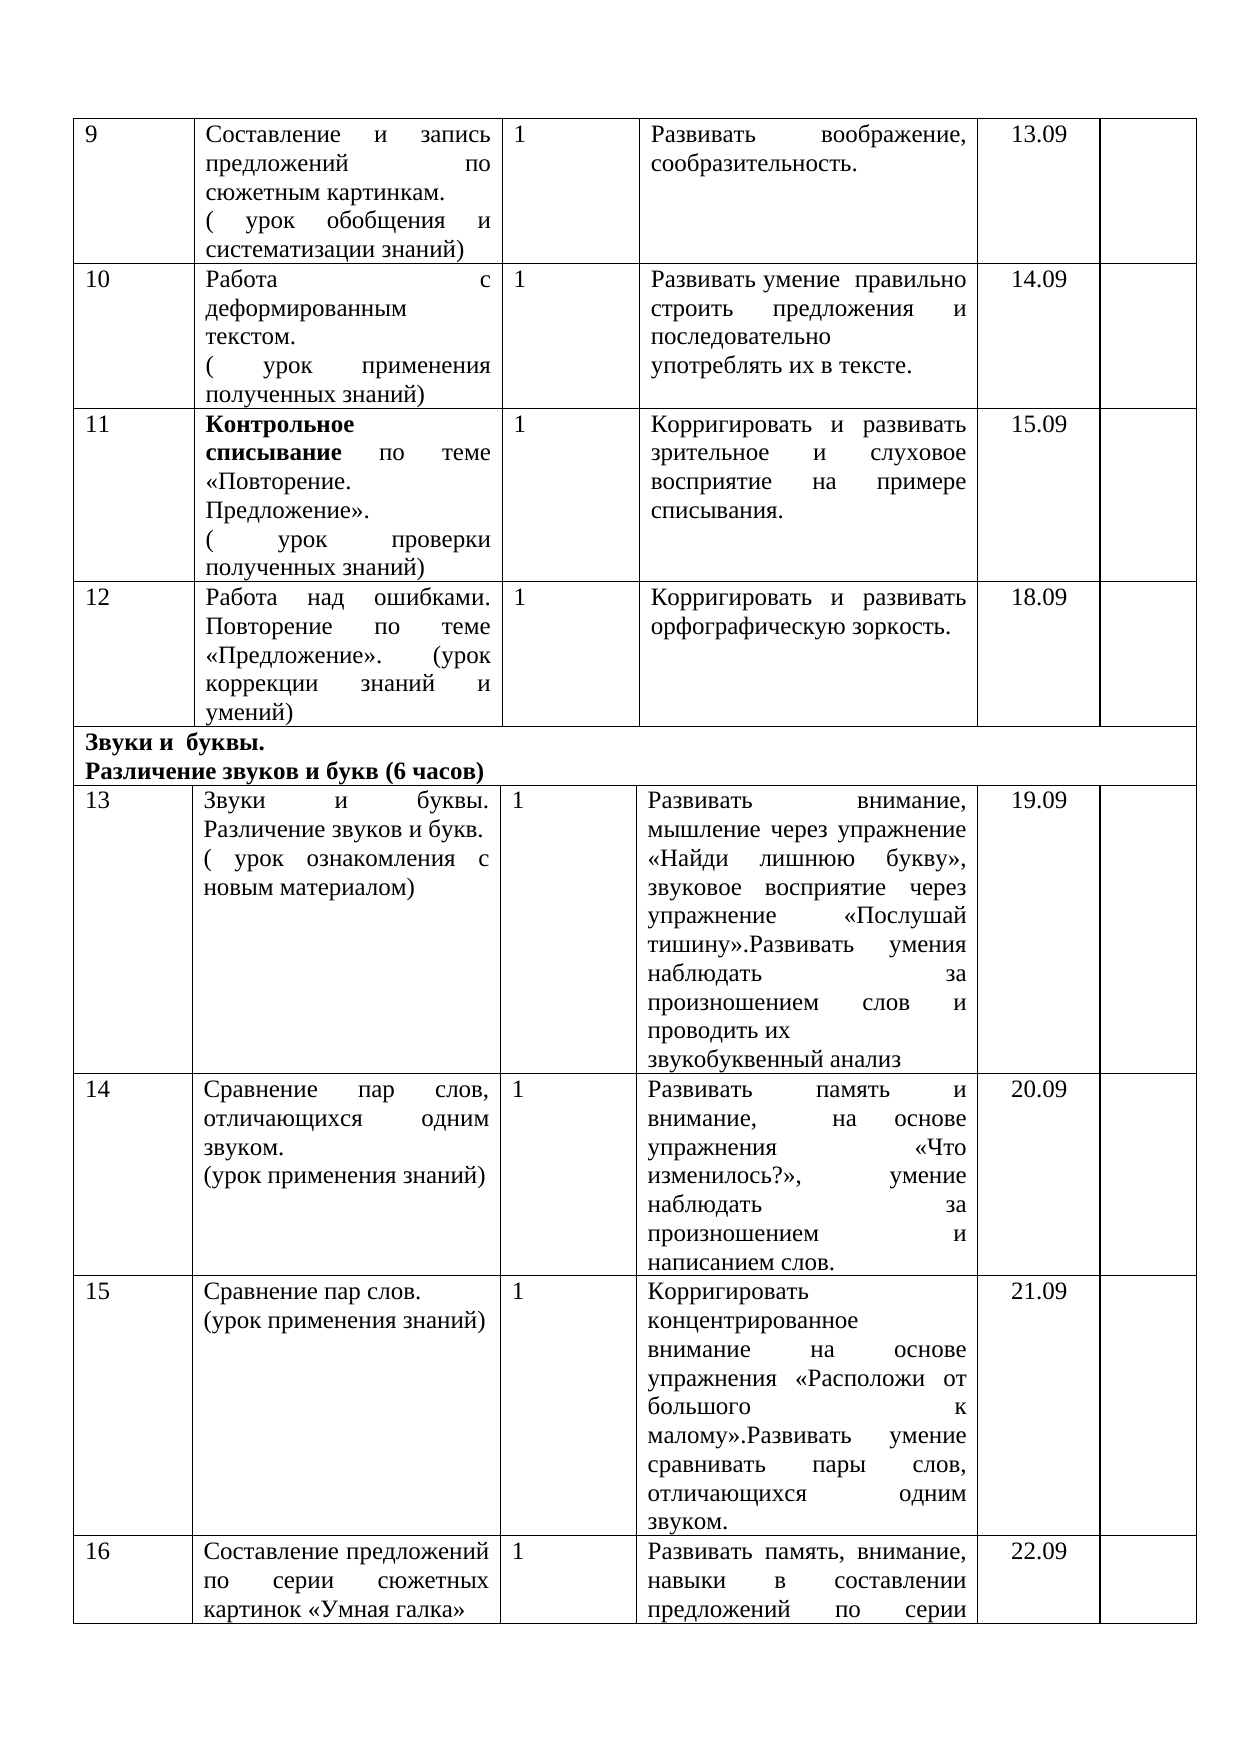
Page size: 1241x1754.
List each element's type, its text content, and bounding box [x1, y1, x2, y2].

table_cell 1 [501, 1536, 636, 1622]
table_cell 1 [503, 409, 639, 581]
table_cell Контрольное списывание по теме «Повторение. Предложение». ( урок проверки полученных знаний) [195, 409, 502, 581]
table_cell [1101, 409, 1196, 581]
table_cell 15.09 [978, 409, 1099, 581]
table_cell 1 [503, 119, 639, 263]
table_cell [1101, 119, 1196, 263]
table_cell 1 [503, 264, 639, 408]
table_cell 1 [501, 1276, 636, 1535]
table_cell [1101, 1536, 1196, 1622]
table_cell 19.09 [978, 786, 1099, 1073]
table_cell Развивать внимание, мышление через упражнение «Найди лишнюю букву», звуковое восприятие через упражнение «Послушай тишину».Развивать умения наблюдать за произношением слов и проводить их звукобуквенный анализ [637, 786, 977, 1073]
table_cell 13.09 [978, 119, 1099, 263]
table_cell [193, 1536, 500, 1622]
table_cell Корригировать концентрированное внимание на основе упражнения «Расположи от большого к малому».Развивать умение сравнивать пары слов, отличающихся одним звуком. [637, 1276, 977, 1535]
table_cell Звуки и буквы. Различение звуков и букв. ( урок ознакомления с новым материалом) [193, 786, 500, 1073]
table_cell 10 [74, 264, 194, 408]
table_cell Сравнение пар слов, отличающихся одним звуком. (урок применения знаний) [193, 1074, 500, 1275]
table_cell 15 [74, 1276, 192, 1535]
table_cell 21.09 [978, 1276, 1099, 1535]
table_cell [1101, 1276, 1196, 1535]
table_cell Развивать умение правильно строить предложения и последовательно употреблять их в тексте. [640, 264, 977, 408]
table_cell Работа с деформированным текстом. ( урок применения полученных знаний) [195, 264, 502, 408]
table_cell 14 [74, 1074, 192, 1275]
table_cell Составление и запись предложений по сюжетным картинкам. ( урок обобщения и систематизации знаний) [195, 119, 502, 263]
table_cell 12 [74, 582, 194, 726]
table_cell [1101, 264, 1196, 408]
table_cell 14.09 [978, 264, 1099, 408]
table_cell 13 [74, 786, 192, 1073]
table_cell Развивать воображение, сообразительность. [640, 119, 977, 263]
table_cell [637, 1536, 977, 1622]
table_cell 9 [74, 119, 194, 263]
table_cell [1101, 582, 1196, 726]
table_cell Корригировать и развивать орфографическую зоркость. [640, 582, 977, 726]
table_cell 18.09 [978, 582, 1099, 726]
table_cell 11 [74, 409, 194, 581]
table_cell [1101, 786, 1196, 1073]
table_cell Звуки и буквы. Различение звуков и букв (6 часов) [74, 727, 1196, 784]
table_cell Сравнение пар слов. (урок применения знаний) [193, 1276, 500, 1535]
table_cell [1101, 1074, 1196, 1275]
table_cell Корригировать и развивать зрительное и слуховое восприятие на примере списывания. [640, 409, 977, 581]
table_cell Развивать память и внимание, на основе упражнения «Что изменилось?», умение наблюдать за произношением и написанием слов. [637, 1074, 977, 1275]
table_cell 1 [503, 582, 639, 726]
table_cell 20.09 [978, 1074, 1099, 1275]
table_cell 16 [74, 1536, 192, 1622]
table_cell 22.09 [978, 1536, 1099, 1622]
table_cell 1 [501, 1074, 636, 1275]
table_cell 1 [501, 786, 636, 1073]
table_cell Работа над ошибками. Повторение по теме «Предложение». (урок коррекции знаний и умений) [195, 582, 502, 726]
